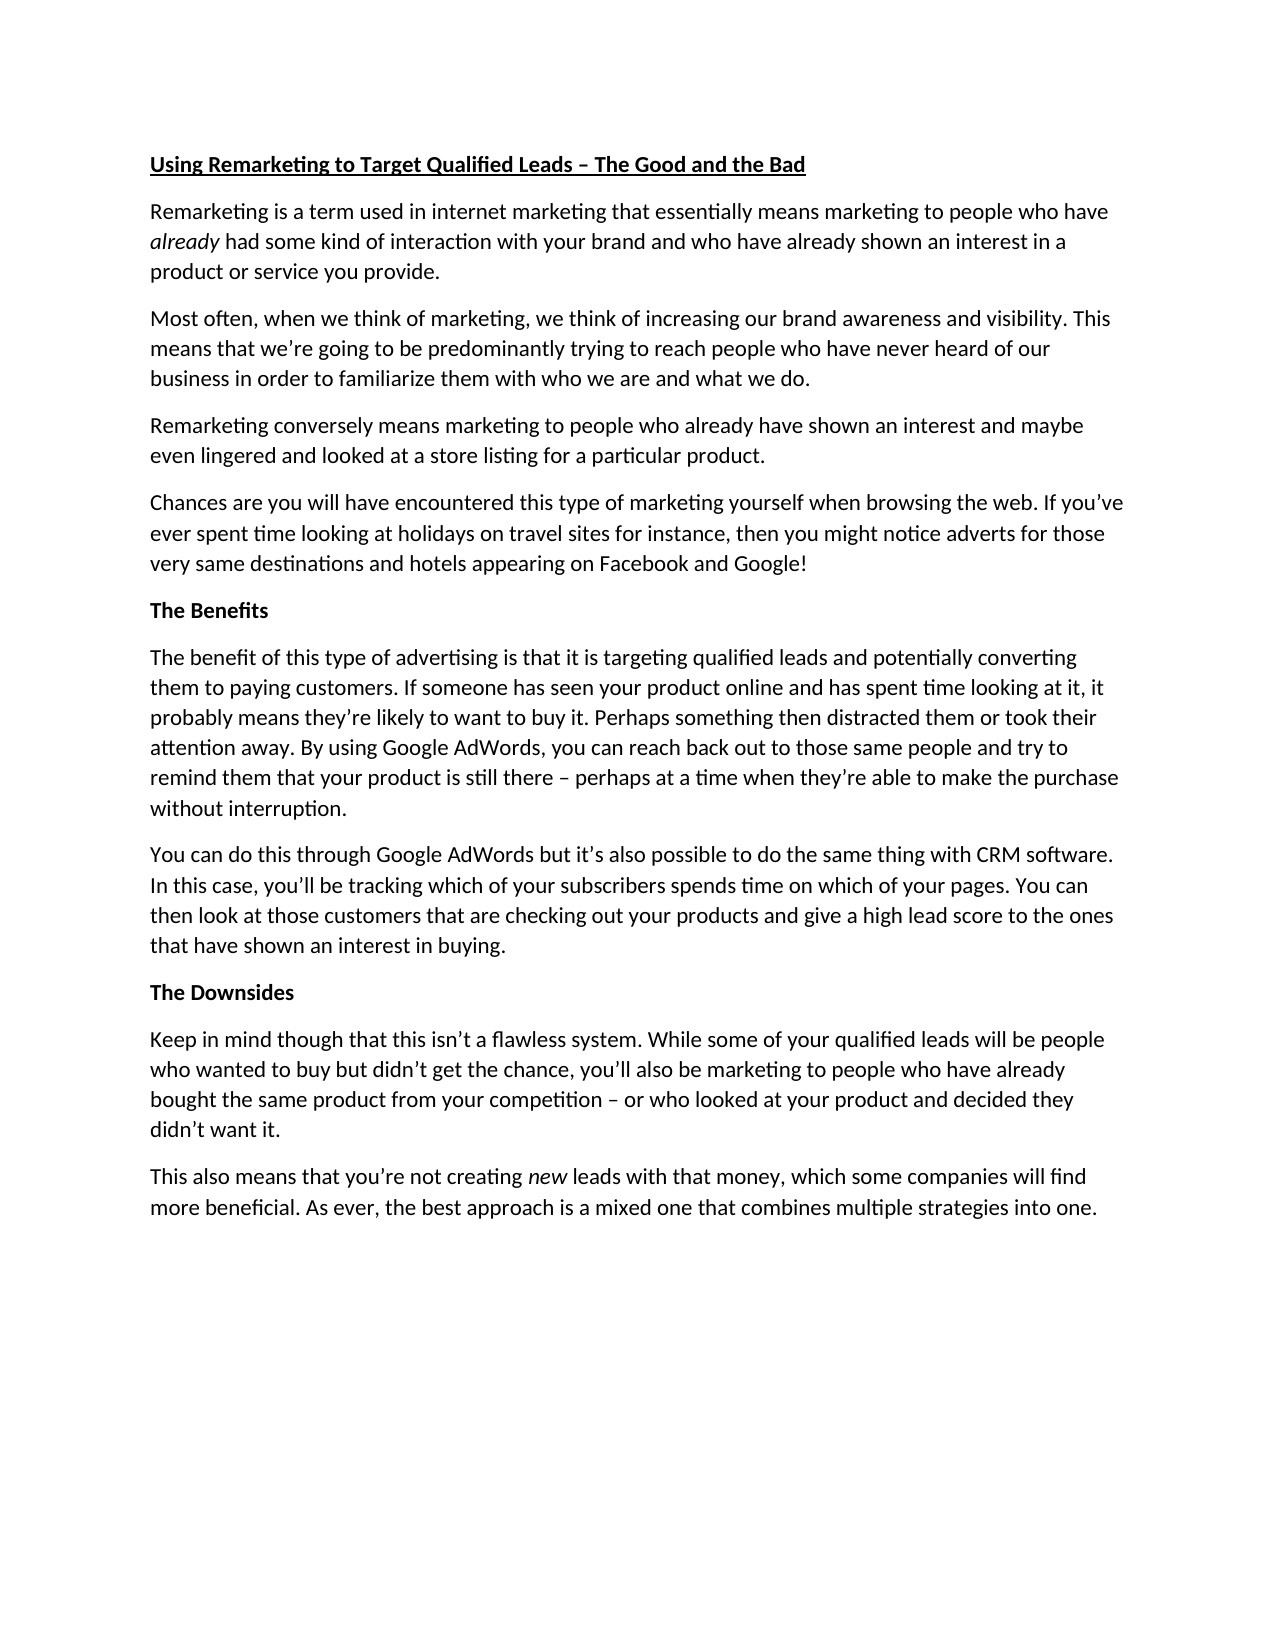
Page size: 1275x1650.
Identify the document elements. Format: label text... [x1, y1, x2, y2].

text This also means that you’re not creating new leads with that money, which some companies will find more beneficial. As ever, the best approach is a mixed one that combines multiple strategies into one. [150, 1162, 1125, 1221]
text Using Remarketing to Target Qualified Leads – The Good and the Bad [150, 150, 1125, 178]
text The Benefits [150, 596, 1125, 624]
text The benefit of this type of advertising is that it is targeting qualified leads and potentially converting them to paying customers. If someone has seen your product online and has spent time looking at it, it probably means they’re likely to want to buy it. Perhaps something then distracted them or took their attention away. By using Google AdWords, you can reach back out to those same people and try to remind them that your product is still there – perhaps at a time when they’re able to make the purchase without interruption. [150, 643, 1125, 822]
text Remarketing conversely means marketing to people who already have shown an interest and maybe even lingered and looked at a store listing for a particular product. [150, 411, 1125, 470]
text The Downsides [150, 978, 1125, 1006]
text Keep in mind though that this isn’t a flawless system. While some of your qualified leads will be people who wanted to buy but didn’t get the chance, you’ll also be marketing to people who have already bought the same product from your competition – or who looked at your product and decided they didn’t want it. [150, 1025, 1125, 1144]
text Most often, when we think of marketing, we think of increasing our brand awareness and visibility. This means that we’re going to be predominantly trying to reach people who have never heard of our business in order to familiarize them with who we are and what we do. [150, 304, 1125, 393]
text Remarketing is a term used in internet marketing that essentially means marketing to people who have already had some kind of interaction with your brand and who have already shown an interest in a product or service you provide. [150, 197, 1125, 285]
text You can do this through Google AdWords but it’s also possible to do the same thing with CRM software. In this case, you’ll be tracking which of your subscribers spends time on which of your pages. You can then look at those customers that are checking out your products and give a high lead score to the ones that have shown an interest in buying. [150, 841, 1125, 959]
text Chances are you will have encountered this type of marketing yourself when browsing the web. If you’ve ever spent time looking at holidays on travel sites for instance, then you might notice adverts for those very same destinations and hotels appearing on Facebook and Google! [150, 488, 1125, 577]
